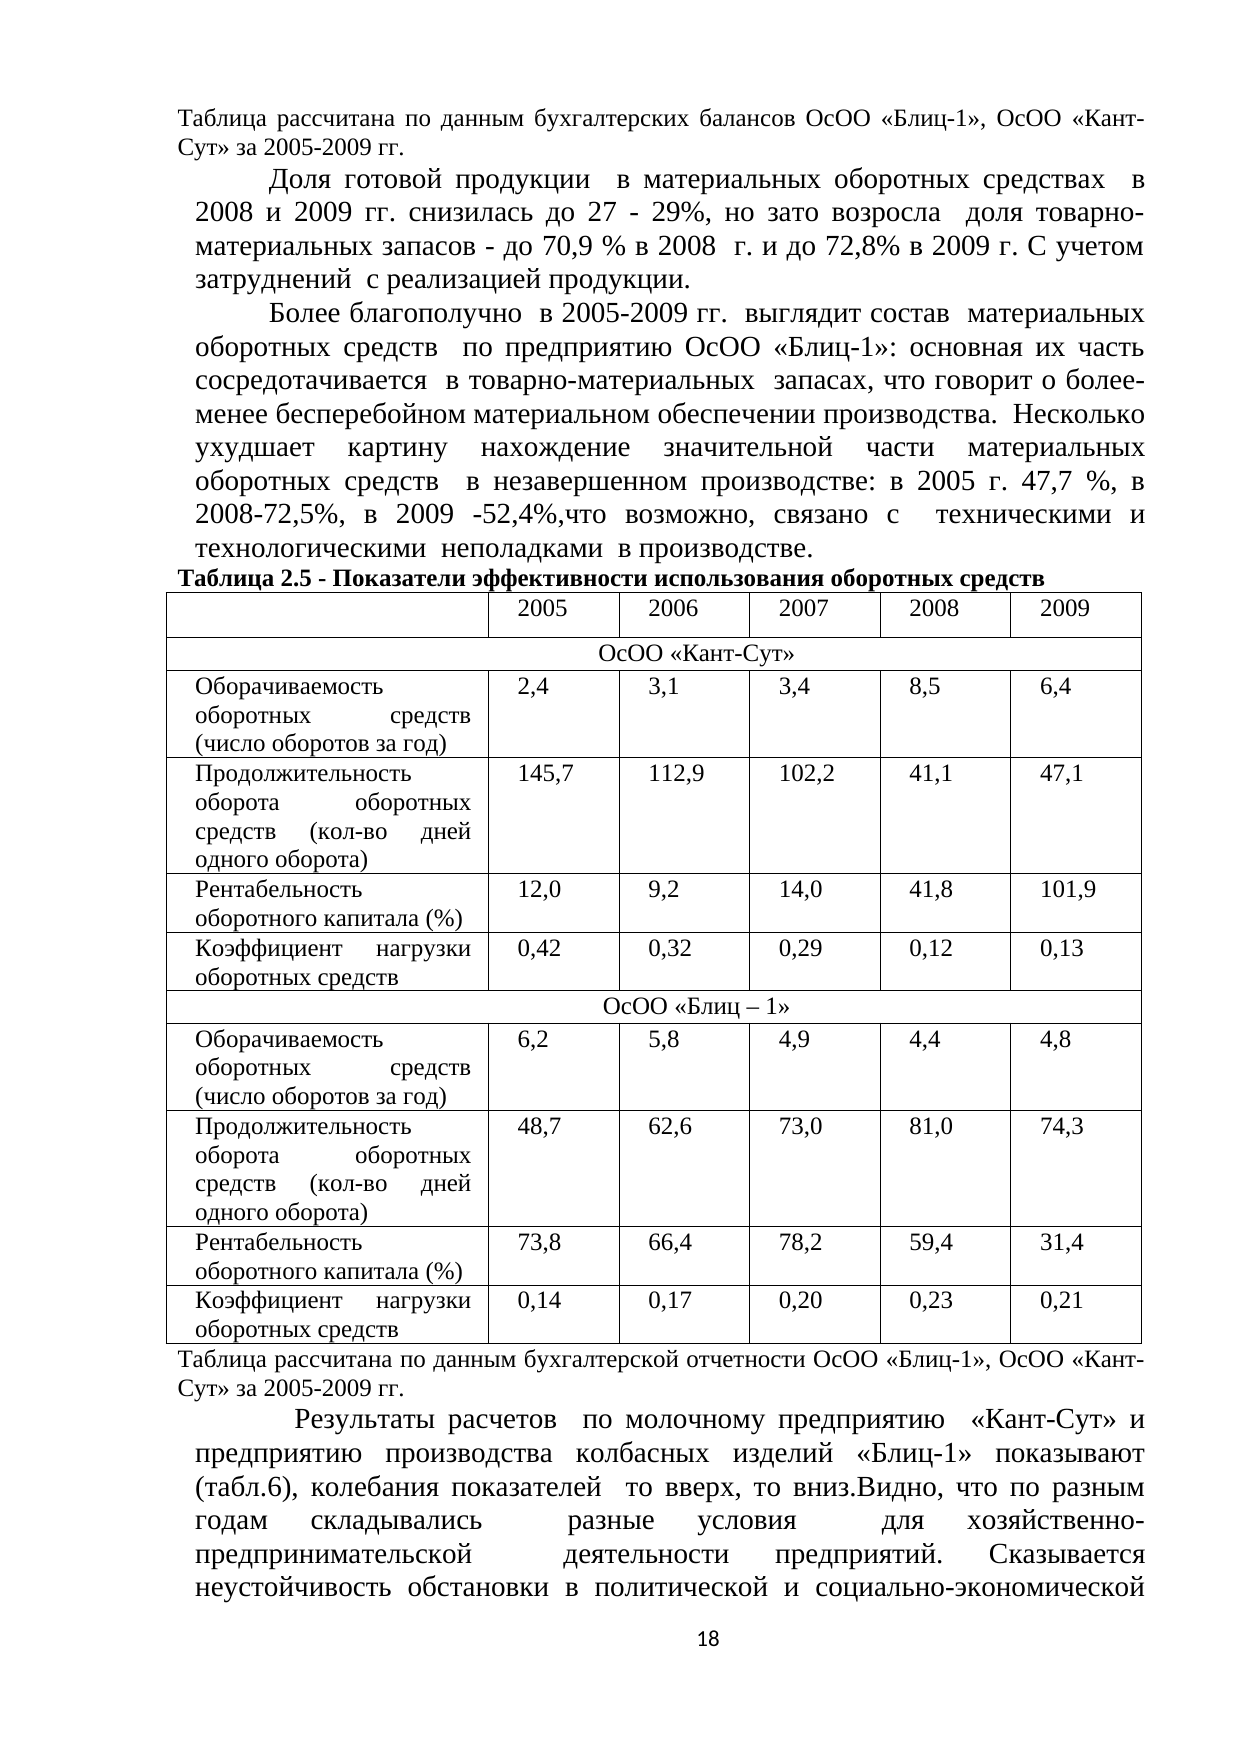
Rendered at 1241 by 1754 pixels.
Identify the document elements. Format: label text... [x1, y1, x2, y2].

table_cell 0,20 [750, 1286, 880, 1343]
table_header 2006 [620, 593, 749, 637]
table_cell 3,4 [750, 671, 880, 757]
table_header 2005 [489, 593, 619, 637]
table_cell 3,1 [620, 671, 749, 757]
table_cell 62,6 [620, 1111, 749, 1226]
table_cell 5,8 [620, 1024, 749, 1110]
table_cell 112,9 [620, 758, 749, 873]
table_cell 14,0 [750, 874, 880, 932]
table_cell 0,12 [881, 933, 1010, 990]
table_cell 102,2 [750, 758, 880, 873]
text Доля готовой продукции в материальных оборотных средствах в 2008 и 2009 гг. снизилась до 27 - 29%, но зато возросла доля товарно-материальных запасов - до 70,9 % в 2008 г. и до 72,8% в 2009 г. С учетом затруднений с реализацией продукции. [195, 161, 1146, 295]
table_header 2007 [750, 593, 880, 637]
text Таблица 2.5 - Показатели эффективности использования оборотных средств [177, 563, 1146, 592]
table_cell 6,2 [489, 1024, 619, 1110]
table_cell Оборачиваемость оборотных средств (число оборотов за год) [167, 671, 488, 757]
table_cell 31,4 [1011, 1227, 1141, 1284]
table_cell ОсОО «Блиц – 1» [167, 991, 1141, 1023]
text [195, 1402, 1146, 1603]
table_cell ОсОО «Кант-Сут» [167, 638, 1141, 670]
table_cell 4,4 [881, 1024, 1010, 1110]
table_cell 9,2 [620, 874, 749, 932]
table_cell 12,0 [489, 874, 619, 932]
table_cell 73,8 [489, 1227, 619, 1284]
text Таблица рассчитана по данным бухгалтерской отчетности ОсОО «Блиц-1», ОсОО «Кант-Сут» за 2005-2009 гг. [177, 1344, 1146, 1402]
table_cell Продолжительность оборота оборотных средств (кол-во дней одного оборота) [167, 758, 488, 873]
table_cell Рентабельность оборотного капитала (%) [167, 1227, 488, 1284]
table_cell 73,0 [750, 1111, 880, 1226]
table_cell 6,4 [1011, 671, 1141, 757]
table_cell Оборачиваемость оборотных средств (число оборотов за год) [167, 1024, 488, 1110]
table_cell 101,9 [1011, 874, 1141, 932]
table_cell 48,7 [489, 1111, 619, 1226]
table_cell 66,4 [620, 1227, 749, 1284]
table_cell 74,3 [1011, 1111, 1141, 1226]
table_cell 0,32 [620, 933, 749, 990]
table_cell 59,4 [881, 1227, 1010, 1284]
table_cell 0,23 [881, 1286, 1010, 1343]
table_cell 41,1 [881, 758, 1010, 873]
table_cell Коэффициент нагрузки оборотных средств [167, 1286, 488, 1343]
table_cell 0,42 [489, 933, 619, 990]
table_header 2008 [881, 593, 1010, 637]
table_header [167, 593, 488, 637]
table_cell 4,8 [1011, 1024, 1141, 1110]
table_cell 81,0 [881, 1111, 1010, 1226]
table_cell 0,29 [750, 933, 880, 990]
table_cell 0,14 [489, 1286, 619, 1343]
table_cell 47,1 [1011, 758, 1141, 873]
table_cell 4,9 [750, 1024, 880, 1110]
table_cell Продолжительность оборота оборотных средств (кол-во дней одного оборота) [167, 1111, 488, 1226]
table_cell Коэффициент нагрузки оборотных средств [167, 933, 488, 990]
table_cell 8,5 [881, 671, 1010, 757]
text Таблица рассчитана по данным бухгалтерских балансов ОсОО «Блиц-1», ОсОО «Кант-Сут» за 2005-2009 гг. [177, 103, 1146, 161]
table_cell 0,17 [620, 1286, 749, 1343]
text Более благополучно в 2005-2009 гг. выглядит состав материальных оборотных средств по предприятию ОсОО «Блиц-1»: основная их часть сосредотачивается в товарно-материальных запасах, что говорит о более-менее бесперебойном материальном обеспечении производства. Несколько ухудшает картину нахождение значительной части материальных оборотных средств в незавершенном производстве: в 2005 г. 47,7 %, в 2008-72,5%, в 2009 -52,4%,что возможно, связано с техническими и технологическими неполадками в производстве. [195, 295, 1146, 563]
table_cell 2,4 [489, 671, 619, 757]
table_cell Рентабельность оборотного капитала (%) [167, 874, 488, 932]
table_cell 0,13 [1011, 933, 1141, 990]
table_cell 0,21 [1011, 1286, 1141, 1343]
table_cell 145,7 [489, 758, 619, 873]
table_cell 41,8 [881, 874, 1010, 932]
table_cell 78,2 [750, 1227, 880, 1284]
table_header 2009 [1011, 593, 1141, 637]
